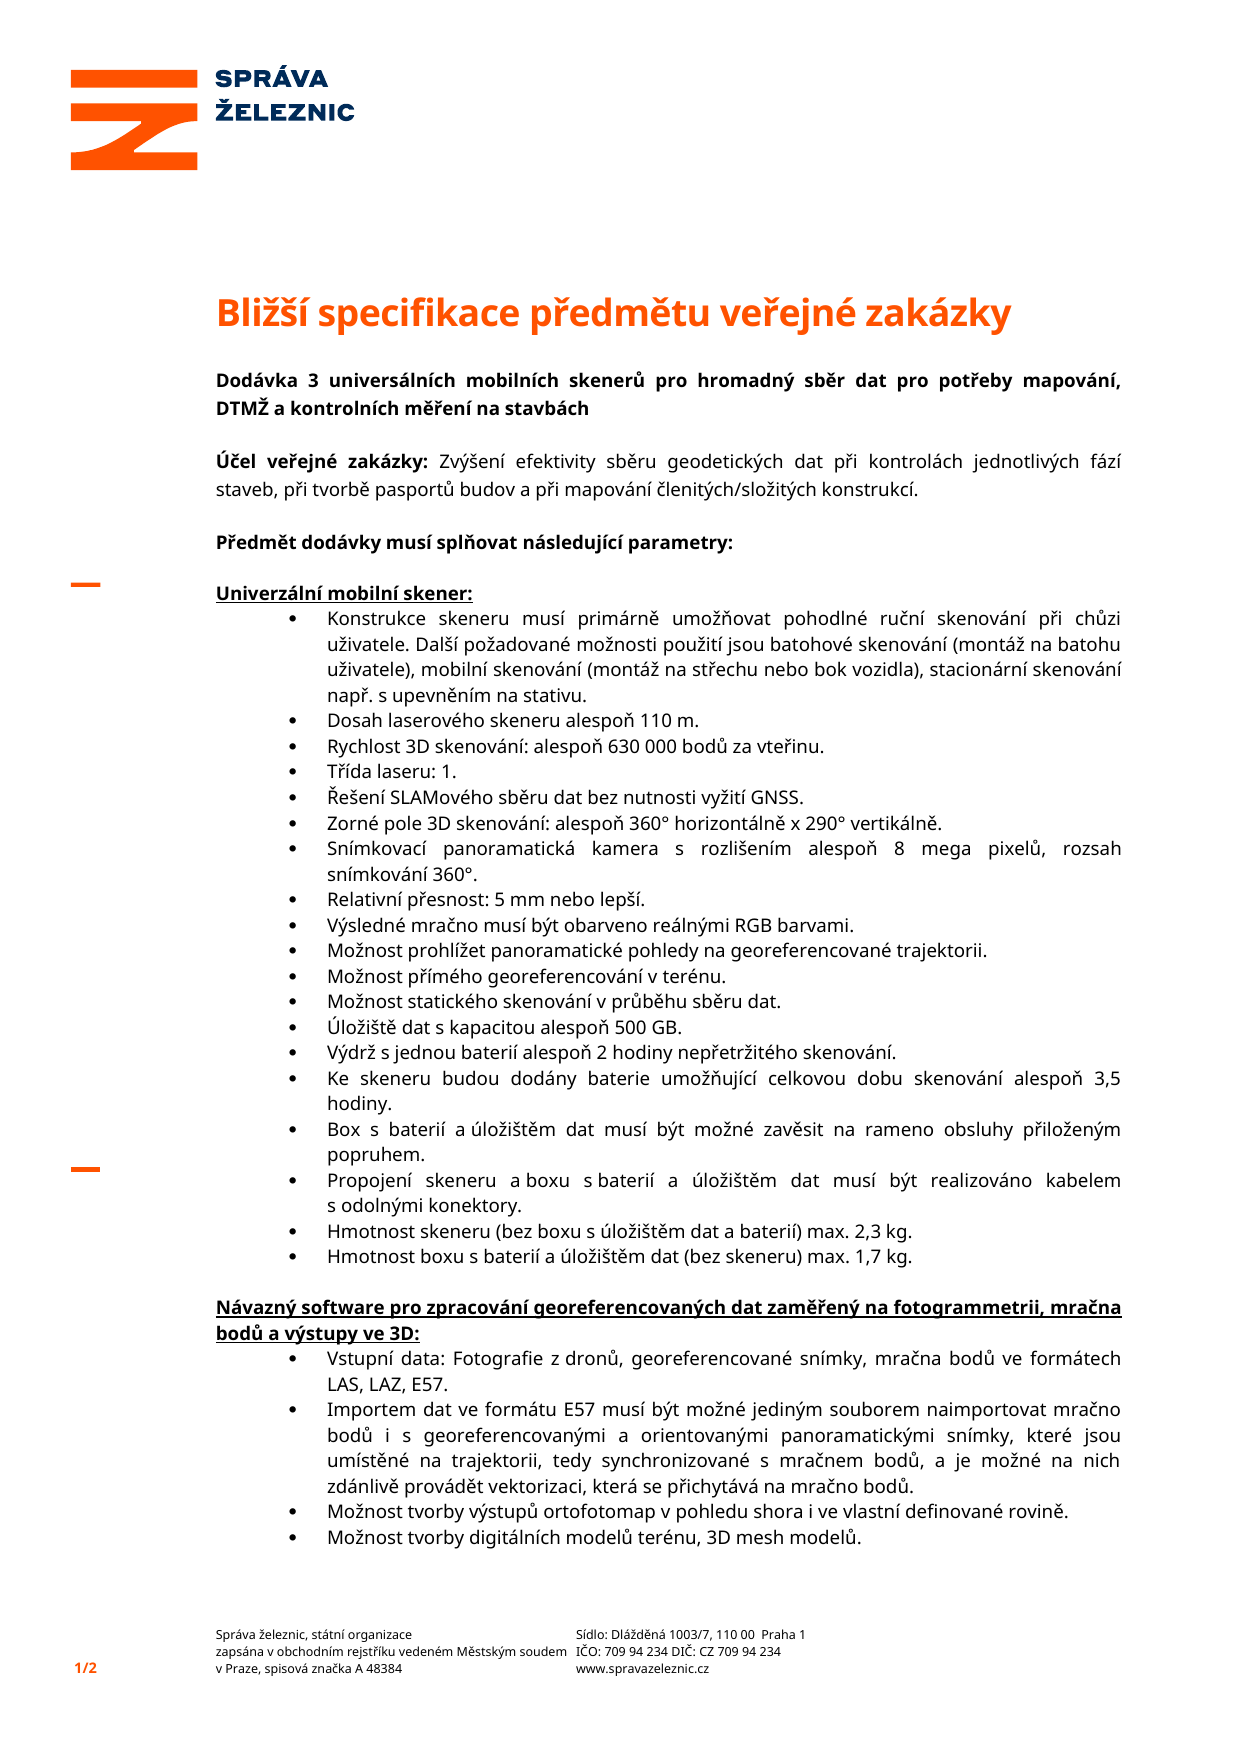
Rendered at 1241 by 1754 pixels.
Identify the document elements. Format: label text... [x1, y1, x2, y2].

list Dosah laserového skeneru alespoň 110 m. [289, 708, 1122, 733]
text Univerzální mobilní skener: [216, 580, 1122, 606]
list Vstupní data: Fotografie z dronů, georeferencované snímky, mračna bodů ve formátech LAS, LAZ, E57. [289, 1346, 1122, 1397]
text Dodávka 3 universálních mobilních skenerů pro hromadný sběr dat pro potřeby mapování, DTMŽ a kontrolních měření na stavbách [216, 367, 1122, 421]
list Snímkovací panoramatická kamera s rozlišením alespoň 8 mega pixelů, rozsah snímkování 360°. [289, 835, 1122, 886]
list Box s baterií a úložištěm dat musí být možné zavěsit na rameno obsluhy přiloženým popruhem. [289, 1116, 1122, 1167]
list Konstrukce skeneru musí primárně umožňovat pohodlné ruční skenování při chůzi uživatele. Další požadované možnosti použití jsou batohové skenování (montáž na batohu uživatele), mobilní skenování (montáž na střechu nebo bok vozidla), stacionární skenování např. s upevněním na stativu. [289, 606, 1122, 708]
text Bližší specifikace předmětu veřejné zakázky [216, 286, 1122, 337]
list Možnost prohlížet panoramatické pohledy na georeferencované trajektorii. [289, 937, 1122, 963]
list Rychlost 3D skenování: alespoň 630 000 bodů za vteřinu. [289, 733, 1122, 759]
list Možnost přímého georeferencování v terénu. [289, 963, 1122, 988]
list Relativní přesnost: 5 mm nebo lepší. [289, 886, 1122, 912]
list Třída laseru: 1. [289, 759, 1122, 784]
list Možnost tvorby digitálních modelů terénu, 3D mesh modelů. [289, 1524, 1122, 1550]
list Ke skeneru budou dodány baterie umožňující celkovou dobu skenování alespoň 3,5 hodiny. [289, 1065, 1122, 1116]
list Řešení SLAMového sběru dat bez nutnosti vyžití GNSS. [289, 784, 1122, 810]
text Účel veřejné zakázky: Zvýšení efektivity sběru geodetických dat při kontrolách jednotlivých fází staveb, při tvorbě pasportů budov a při mapování členitých/složitých konstrukcí. [216, 448, 1122, 502]
text Předmět dodávky musí splňovat následující parametry: [216, 529, 1122, 554]
list Úložiště dat s kapacitou alespoň 500 GB. [289, 1014, 1122, 1039]
text Návazný software pro zpracování georeferencovaných dat zaměřený na fotogrammetrii, mračna bodů a výstupy ve 3D: [216, 1295, 1122, 1316]
text Návazný software pro zpracování georeferencovaných dat zaměřený na fotogrammetrii, mračna bodů a výstupy ve 3D: [216, 1318, 1122, 1346]
list Výdrž s jednou baterií alespoň 2 hodiny nepřetržitého skenování. [289, 1039, 1122, 1065]
list Propojení skeneru a boxu s baterií a úložištěm dat musí být realizováno kabelem s odolnými konektory. [289, 1167, 1122, 1218]
list Hmotnost boxu s baterií a úložištěm dat (bez skeneru) max. 1,7 kg. [289, 1244, 1122, 1269]
list Zorné pole 3D skenování: alespoň 360° horizontálně x 290° vertikálně. [289, 810, 1122, 835]
list Výsledné mračno musí být obarveno reálnými RGB barvami. [289, 912, 1122, 937]
list Hmotnost skeneru (bez boxu s úložištěm dat a baterií) max. 2,3 kg. [289, 1218, 1122, 1244]
list Možnost tvorby výstupů ortofotomap v pohledu shora i ve vlastní definované rovině. [289, 1499, 1122, 1524]
list Importem dat ve formátu E57 musí být možné jediným souborem naimportovat mračno bodů i s georeferencovanými a orientovanými panoramatickými snímky, které jsou umístěné na trajektorii, tedy synchronizované s mračnem bodů, a je možné na nich zdánlivě provádět vektorizaci, která se přichytává na mračno bodů. [289, 1397, 1122, 1499]
list Možnost statického skenování v průběhu sběru dat. [289, 988, 1122, 1014]
